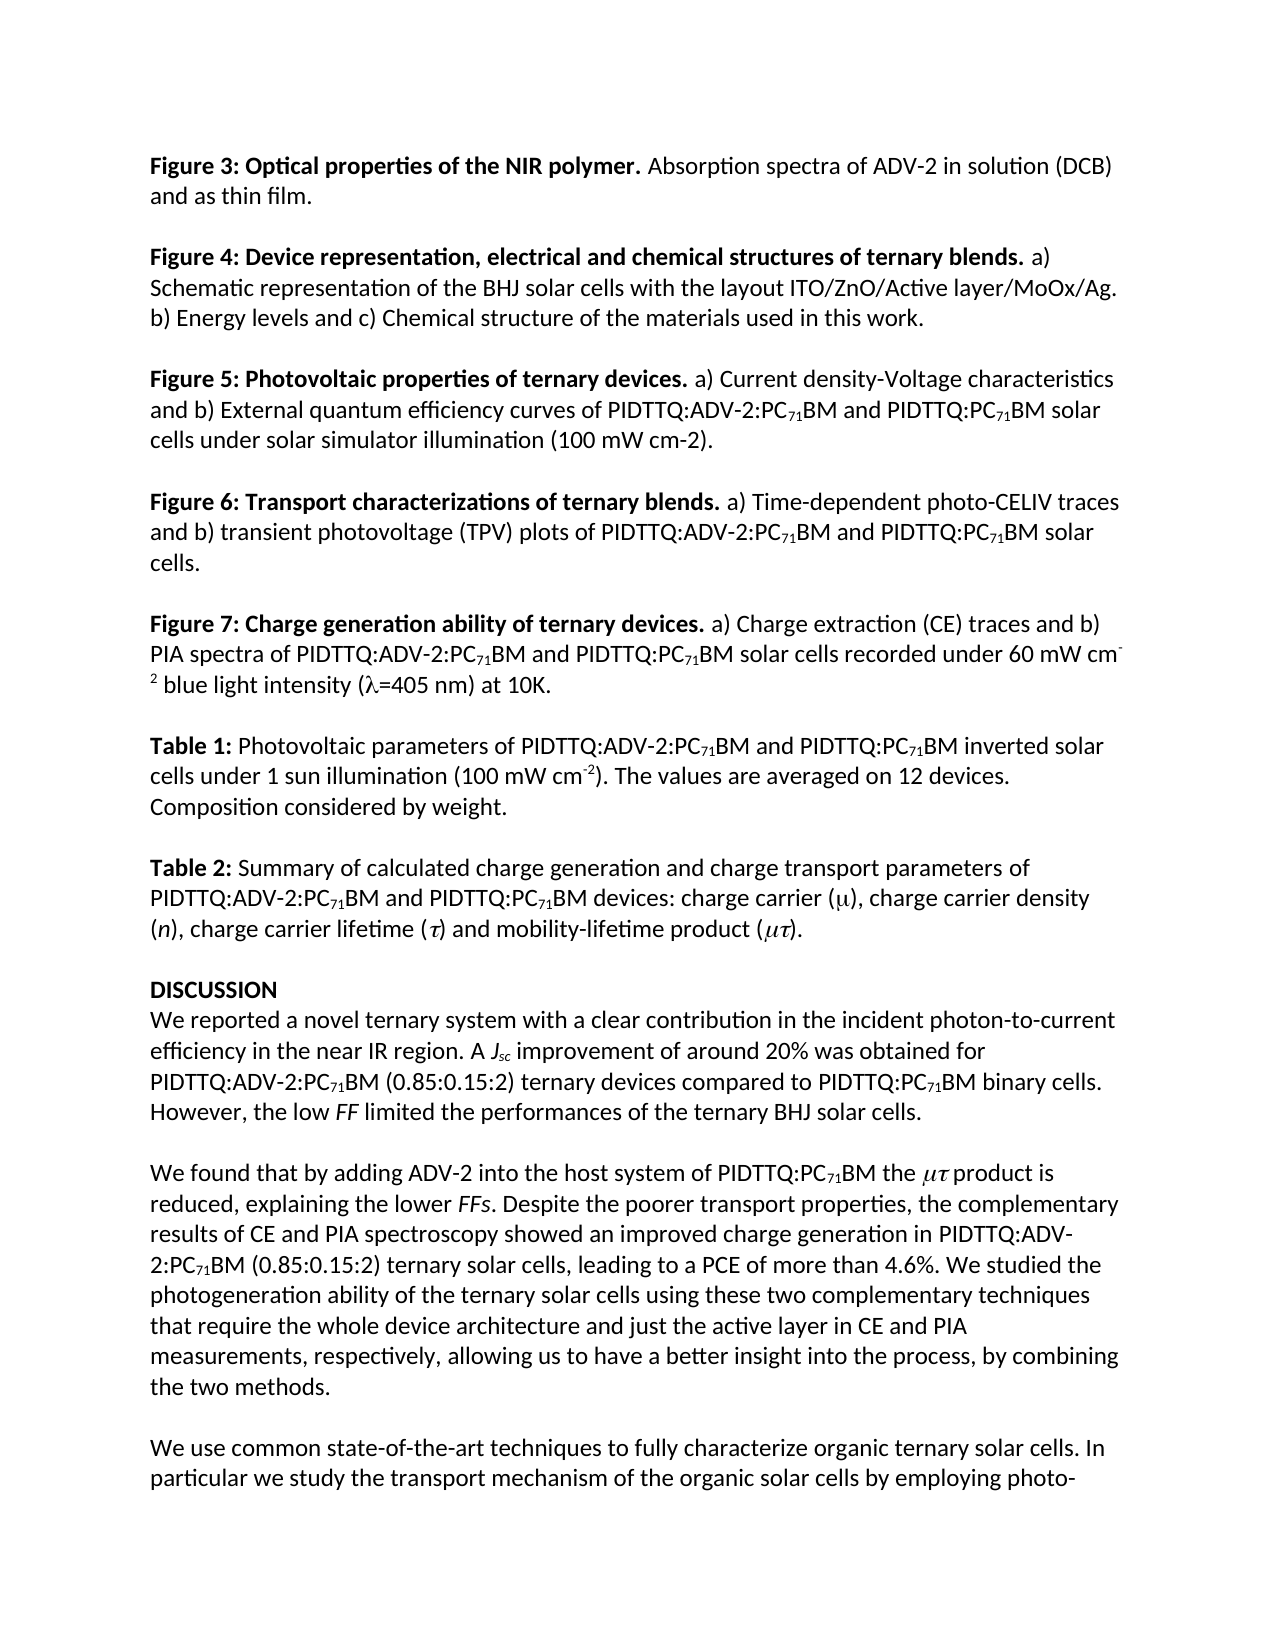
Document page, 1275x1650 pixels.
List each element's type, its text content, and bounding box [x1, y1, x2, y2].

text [150, 1432, 1125, 1493]
text Table 1: Photovoltaic parameters of PIDTTQ:ADV-2:PC71BM and PIDTTQ:PC71BM inverted solar cells under 1 sun illumination (100 mW cm-2). The values are averaged on 12 devices. Composition considered by weight. [150, 730, 1125, 821]
text DISCUSSION [150, 974, 1125, 1004]
text Figure 6: Transport characterizations of ternary blends. a) Time-dependent photo-CELIV traces and b) transient photovoltage (TPV) plots of PIDTTQ:ADV-2:PC71BM and PIDTTQ:PC71BM solar cells. [150, 486, 1125, 577]
text Figure 7: Charge generation ability of ternary devices. a) Charge extraction (CE) traces and b) PIA spectra of PIDTTQ:ADV-2:PC71BM and PIDTTQ:PC71BM solar cells recorded under 60 mW cm-2 blue light intensity (=405 nm) at 10K. [150, 608, 1125, 699]
text Figure 3: Optical properties of the NIR polymer. Absorption spectra of ADV-2 in solution (DCB) and as thin film. [150, 150, 1125, 211]
text We reported a novel ternary system with a clear contribution in the incident photon-to-current efficiency in the near IR region. A Jsc improvement of around 20% was obtained for PIDTTQ:ADV-2:PC71BM (0.85:0.15:2) ternary devices compared to PIDTTQ:PC71BM binary cells. However, the low FF limited the performances of the ternary BHJ solar cells. [150, 1004, 1125, 1127]
text We found that by adding ADV-2 into the host system of PIDTTQ:PC71BM the  product is reduced, explaining the lower FFs. Despite the poorer transport properties, the complementary results of CE and PIA spectroscopy showed an improved charge generation in PIDTTQ:ADV-2:PC71BM (0.85:0.15:2) ternary solar cells, leading to a PCE of more than 4.6%. We studied the photogeneration ability of the ternary solar cells using these two complementary techniques that require the whole device architecture and just the active layer in CE and PIA measurements, respectively, allowing us to have a better insight into the process, by combining the two methods. [150, 1157, 1125, 1401]
text Table 2: Summary of calculated charge generation and charge transport parameters of PIDTTQ:ADV-2:PC71BM and PIDTTQ:PC71BM devices: charge carrier (), charge carrier density (n), charge carrier lifetime () and mobility-lifetime product (). [150, 852, 1125, 943]
text Figure 4: Device representation, electrical and chemical structures of ternary blends. a) Schematic representation of the BHJ solar cells with the layout ITO/ZnO/Active layer/MoOx/Ag. b) Energy levels and c) Chemical structure of the materials used in this work. [150, 242, 1125, 333]
text Figure 5: Photovoltaic properties of ternary devices. a) Current density-Voltage characteristics and b) External quantum efficiency curves of PIDTTQ:ADV-2:PC71BM and PIDTTQ:PC71BM solar cells under solar simulator illumination (100 mW cm-2). [150, 364, 1125, 455]
